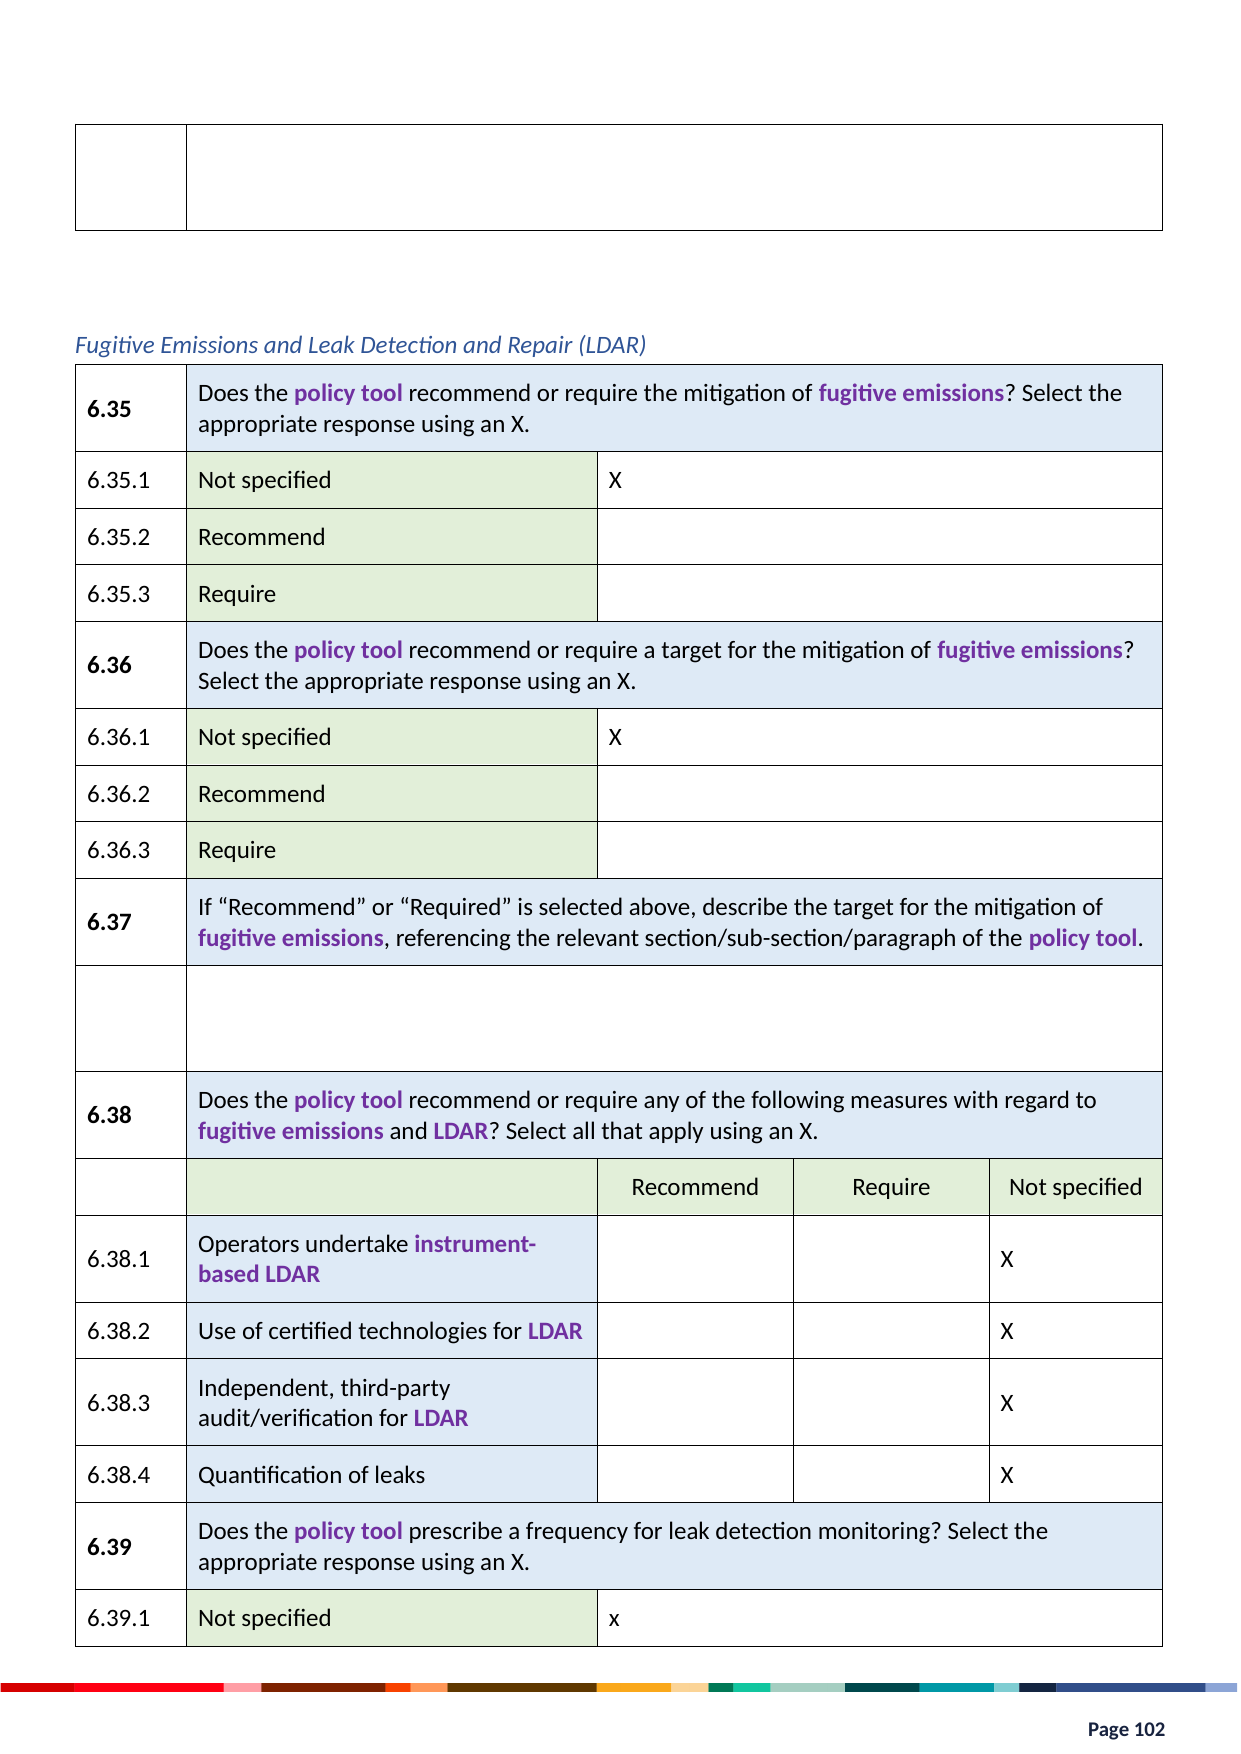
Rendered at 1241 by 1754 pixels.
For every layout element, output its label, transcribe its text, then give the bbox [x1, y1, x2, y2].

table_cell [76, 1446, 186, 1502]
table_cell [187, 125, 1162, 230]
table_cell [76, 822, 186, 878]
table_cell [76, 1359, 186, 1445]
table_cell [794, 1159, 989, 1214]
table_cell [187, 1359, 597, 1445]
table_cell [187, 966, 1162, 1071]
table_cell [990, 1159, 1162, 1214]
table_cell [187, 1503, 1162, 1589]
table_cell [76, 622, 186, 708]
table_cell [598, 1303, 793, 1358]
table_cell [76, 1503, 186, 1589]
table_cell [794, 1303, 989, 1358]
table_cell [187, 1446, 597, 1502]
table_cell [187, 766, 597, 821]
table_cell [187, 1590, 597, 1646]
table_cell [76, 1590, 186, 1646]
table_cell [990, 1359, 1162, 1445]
picture [0, 1683, 1236, 1692]
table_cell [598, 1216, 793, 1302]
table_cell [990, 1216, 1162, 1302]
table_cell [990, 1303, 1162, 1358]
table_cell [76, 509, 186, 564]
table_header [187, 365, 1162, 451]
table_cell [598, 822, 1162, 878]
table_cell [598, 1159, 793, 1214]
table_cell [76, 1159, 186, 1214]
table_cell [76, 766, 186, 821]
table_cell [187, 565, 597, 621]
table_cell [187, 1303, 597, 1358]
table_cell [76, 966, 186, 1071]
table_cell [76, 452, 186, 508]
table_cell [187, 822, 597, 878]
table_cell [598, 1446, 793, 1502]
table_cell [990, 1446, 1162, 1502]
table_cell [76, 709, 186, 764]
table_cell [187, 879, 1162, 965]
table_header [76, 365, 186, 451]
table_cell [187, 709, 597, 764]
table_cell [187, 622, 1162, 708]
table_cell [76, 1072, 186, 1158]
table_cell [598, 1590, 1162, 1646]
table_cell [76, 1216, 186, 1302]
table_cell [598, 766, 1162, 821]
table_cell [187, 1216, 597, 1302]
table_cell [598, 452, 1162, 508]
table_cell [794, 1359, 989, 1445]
subtitle Fugitive Emissions and Leak Detection and Repair (LDAR) [75, 329, 1165, 360]
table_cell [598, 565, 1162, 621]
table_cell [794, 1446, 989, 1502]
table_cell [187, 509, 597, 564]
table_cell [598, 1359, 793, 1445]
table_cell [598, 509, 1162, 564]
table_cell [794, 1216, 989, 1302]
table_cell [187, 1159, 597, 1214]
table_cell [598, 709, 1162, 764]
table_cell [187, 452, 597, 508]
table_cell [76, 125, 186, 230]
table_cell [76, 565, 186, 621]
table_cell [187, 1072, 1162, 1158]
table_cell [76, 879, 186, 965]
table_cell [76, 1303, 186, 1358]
